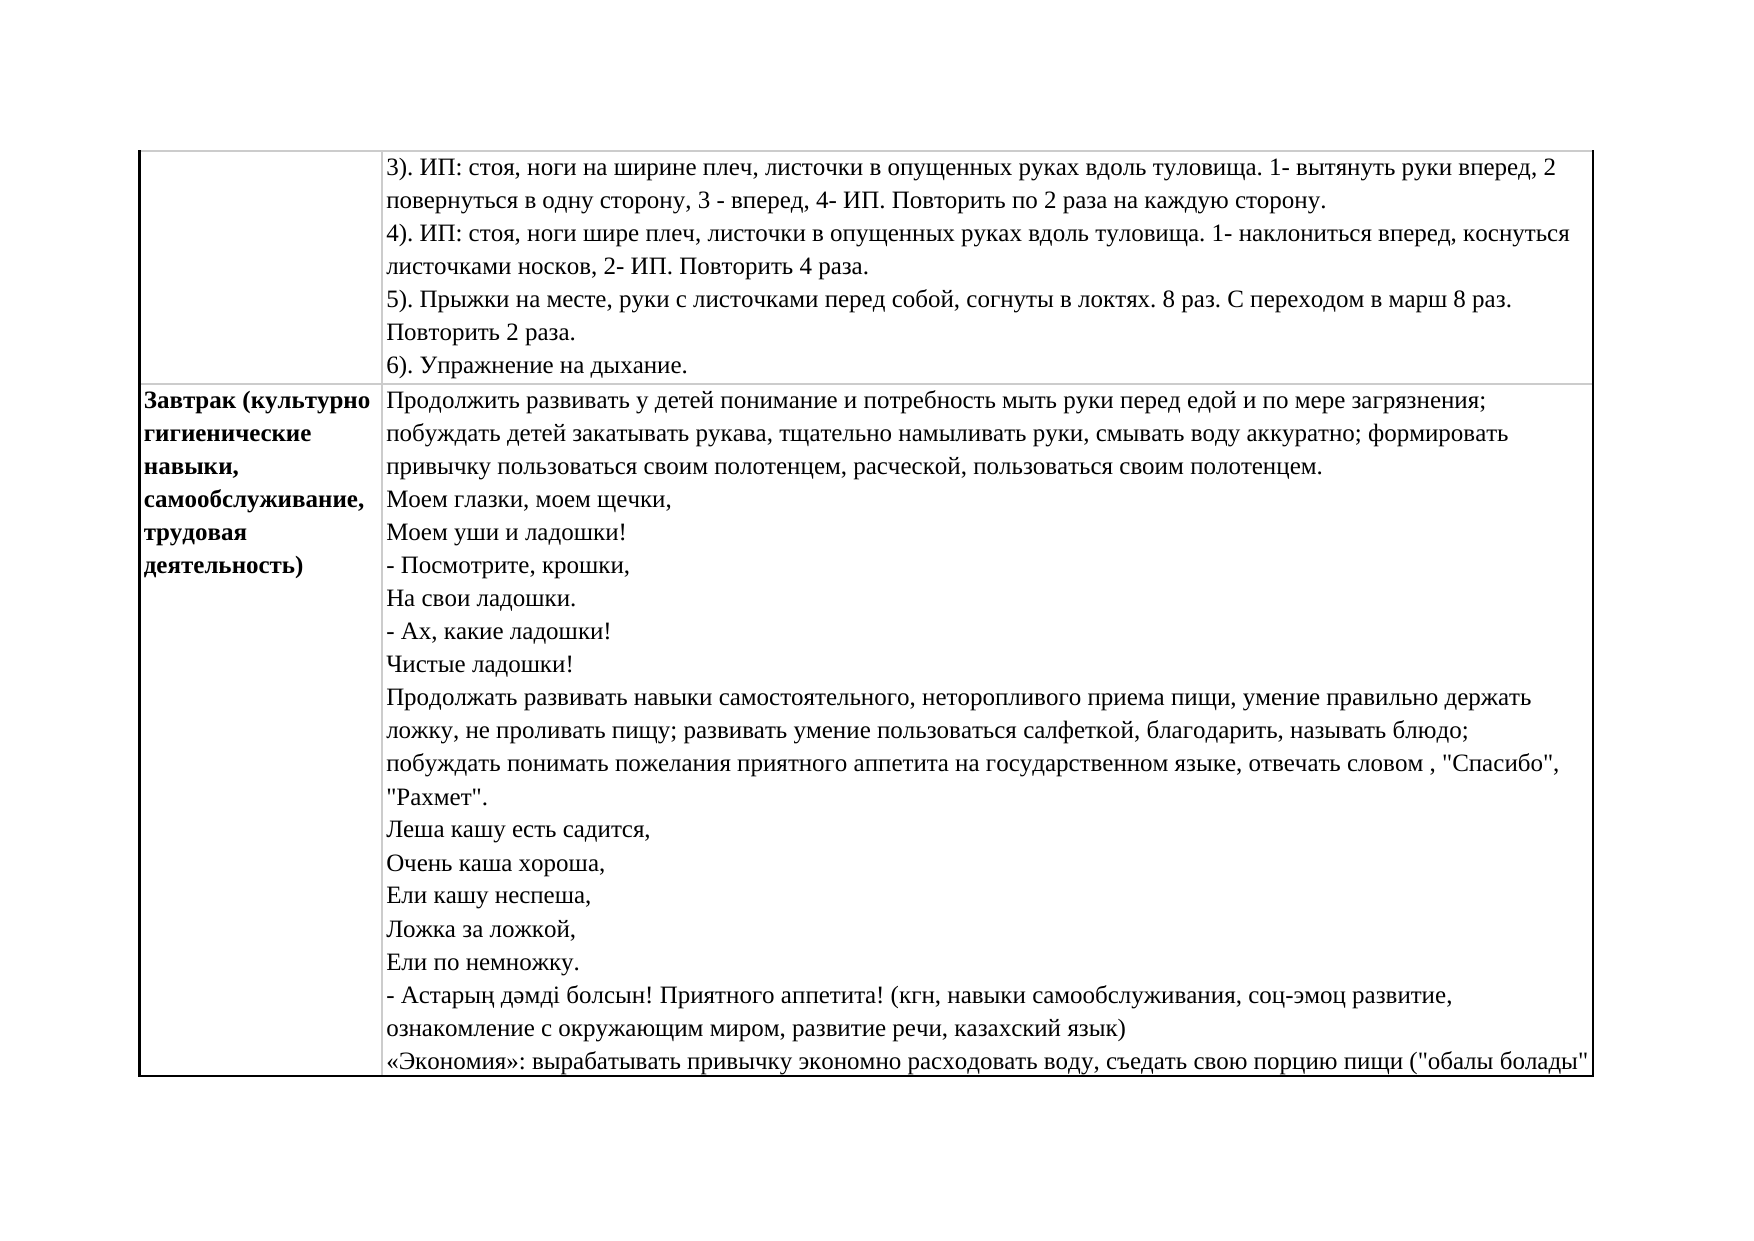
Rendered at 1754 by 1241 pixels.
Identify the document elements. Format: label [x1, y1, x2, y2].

table_cell [141, 152, 381, 383]
table_cell [383, 385, 1592, 1074]
table_cell [141, 385, 381, 1074]
table_cell [383, 152, 1592, 383]
